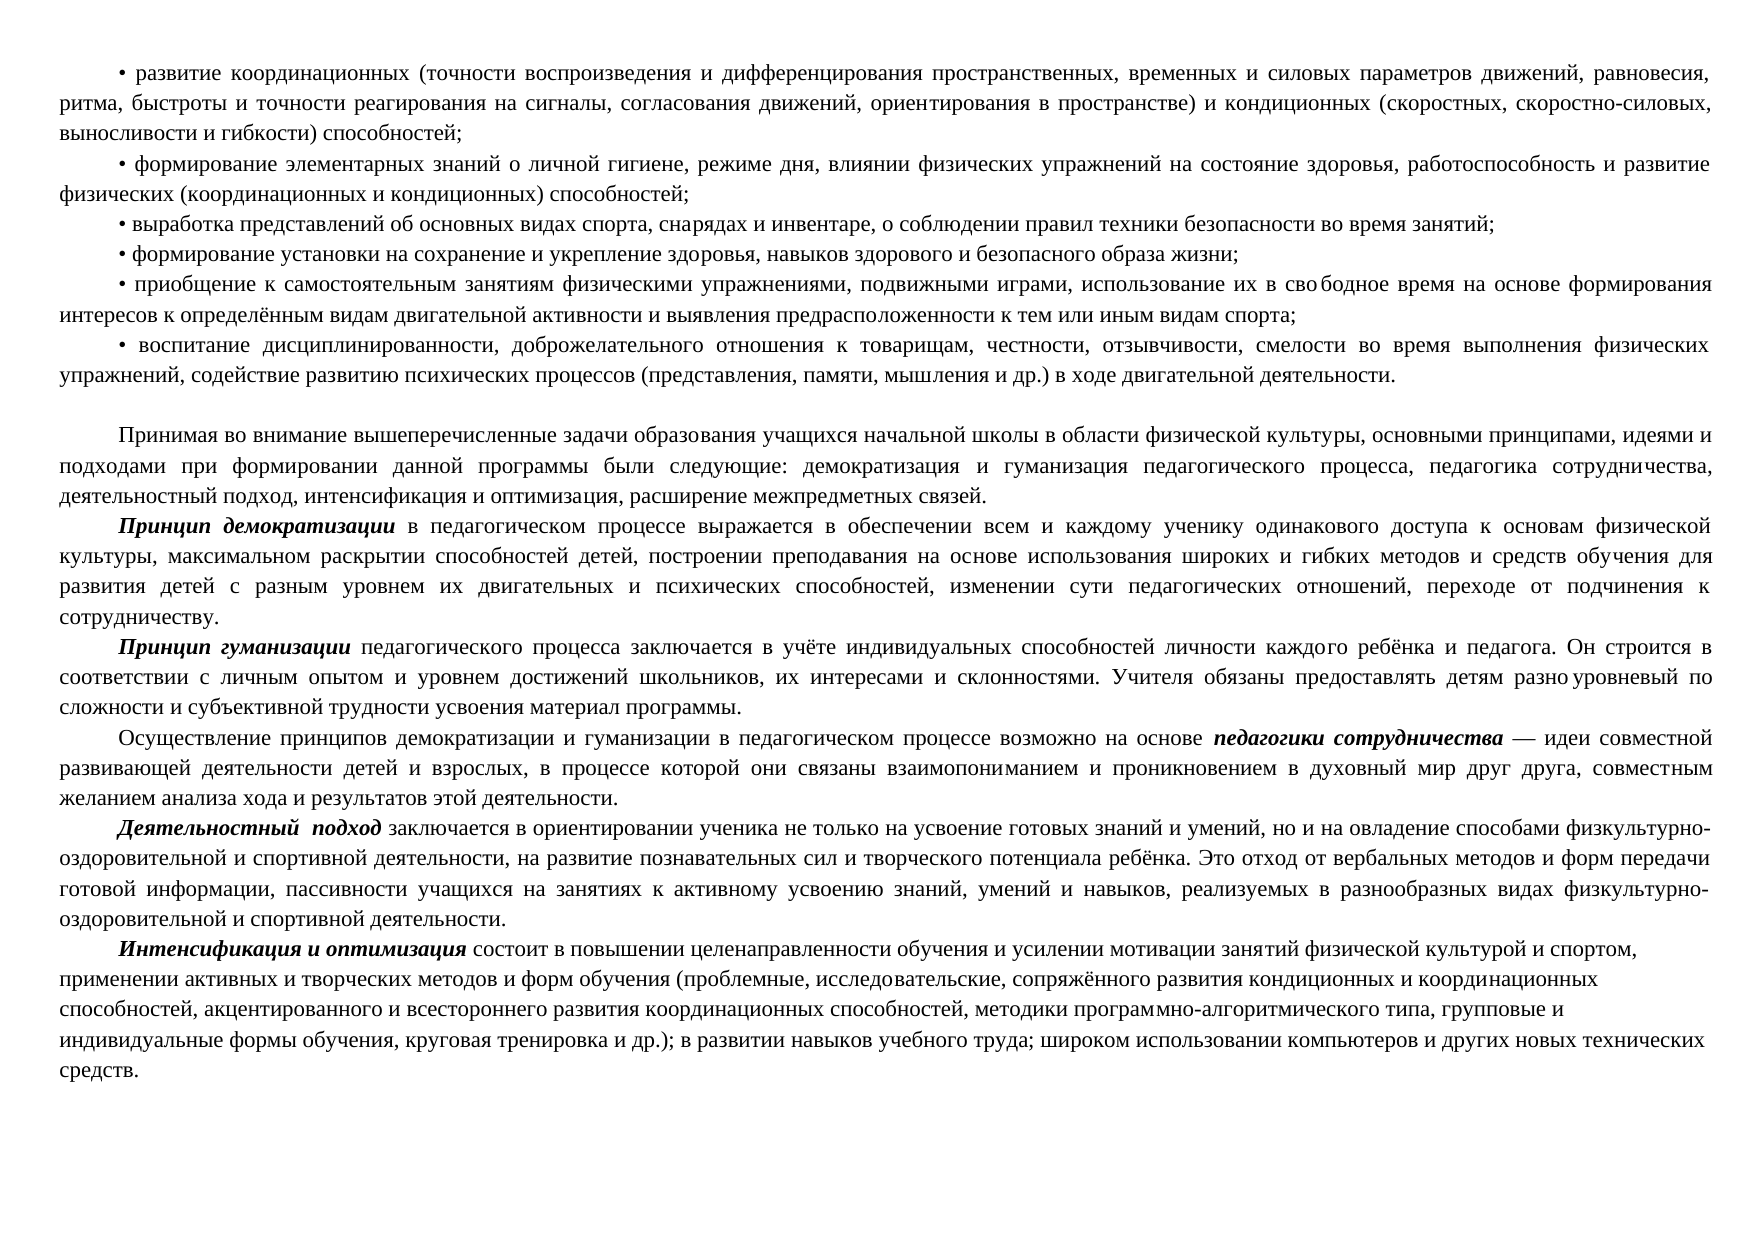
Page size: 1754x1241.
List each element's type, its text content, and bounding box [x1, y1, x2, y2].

text Принцип гуманизации педагогического процесса заключается в учёте индивидуальных способностей личности каждого ребёнка и педагога. Он строится в соответствии с личным опытом и уровнем достижений школьников, их интересами и склонностями. Учителя обязаны предоставлять детям разноуровневый по сложности и субъективной трудности усвоения материал программы. [59, 633, 1713, 720]
text • выработка представлений об основных видах спорта, снарядах и инвентаре, о соблюдении правил техники безопасности во время занятий; [59, 210, 1713, 236]
text • воспитание дисциплинированности, доброжелательного отношения к товарищам, честности, отзывчивости, смелости во время выполнения физических упражнений, содействие развитию психических процессов (представления, памяти, мышления и др.) в ходе двигательной деятельности. [59, 331, 1713, 387]
text Интенсификация и оптимизация состоит в повышении целенаправленности обучения и усилении мотивации занятий физической культурой и спортом, применении активных и творческих методов и форм обучения (проблемные, исследовательские, сопряжённого развития кондиционных и координационных способностей, акцентированного и всестороннего развития координационных способностей, методики программно-алгоритмического типа, групповые и индивидуальные формы обучения, круговая тренировка и др.); в развитии навыков учебного труда; широком использовании компьютеров и других новых технических средств. [59, 935, 1713, 1082]
text Принимая во внимание вышеперечисленные задачи образования учащихся начальной школы в области физической культуры, основными принципами, идеями и подходами при формировании данной программы были следующие: демократизация и гуманизация педагогического процесса, педагогика сотрудничества, деятельностный подход, интенсификация и оптимизация, расширение межпредметных связей. [59, 422, 1713, 508]
text • формирование установки на сохранение и укрепление здоровья, навыков здорового и безопасного образа жизни; [59, 240, 1713, 267]
text • формирование элементарных знаний о личной гигиене, режиме дня, влиянии физических упражнений на состояние здоровья, работоспособность и развитие физических (координационных и кондиционных) способностей; [59, 150, 1713, 206]
text Деятельностный подход заключается в ориентировании ученика не только на усвоение готовых знаний и умений, но и на овладение способами физкультурно-оздоровительной и спортивной деятельности, на развитие познавательных сил и творческого потенциала ребёнка. Это отход от вербальных методов и форм передачи готовой информации, пассивности учащихся на занятиях к активному усвоению знаний, умений и навыков, реализуемых в разнообразных видах физкультурно-оздоровительной и спортивной деятельности. [59, 814, 1713, 931]
text • развитие координационных (точности воспроизведения и дифференцирования пространственных, временных и силовых параметров движений, равновесия, ритма, быстроты и точности реагирования на сигналы, согласования движений, ориентирования в пространстве) и кондиционных (скоростных, скоростно-силовых, выносливости и гибкости) способностей; [59, 59, 1713, 146]
text Осуществление принципов демократизации и гуманизации в педагогическом процессе возможно на основе педагогики сотрудничества — идеи совместной развивающей деятельности детей и взрослых, в процессе которой они связаны взаимопониманием и проникновением в духовный мир друг друга, совместным желанием анализа хода и результатов этой деятельности. [59, 724, 1713, 810]
text • приобщение к самостоятельным занятиям физическими упражнениями, подвижными играми, использование их в свободное время на основе формирования интересов к определённым видам двигательной активности и выявления предрасположенности к тем или иным видам спорта; [59, 271, 1713, 327]
text Принцип демократизации в педагогическом процессе выражается в обеспечении всем и каждому ученику одинакового доступа к основам физической культуры, максимальном раскрытии способностей детей, построении преподавания на основе использования широких и гибких методов и средств обучения для развития детей с разным уровнем их двигательных и психических способностей, изменении сути педагогических отношений, переходе от подчинения к сотрудничеству. [59, 512, 1713, 629]
